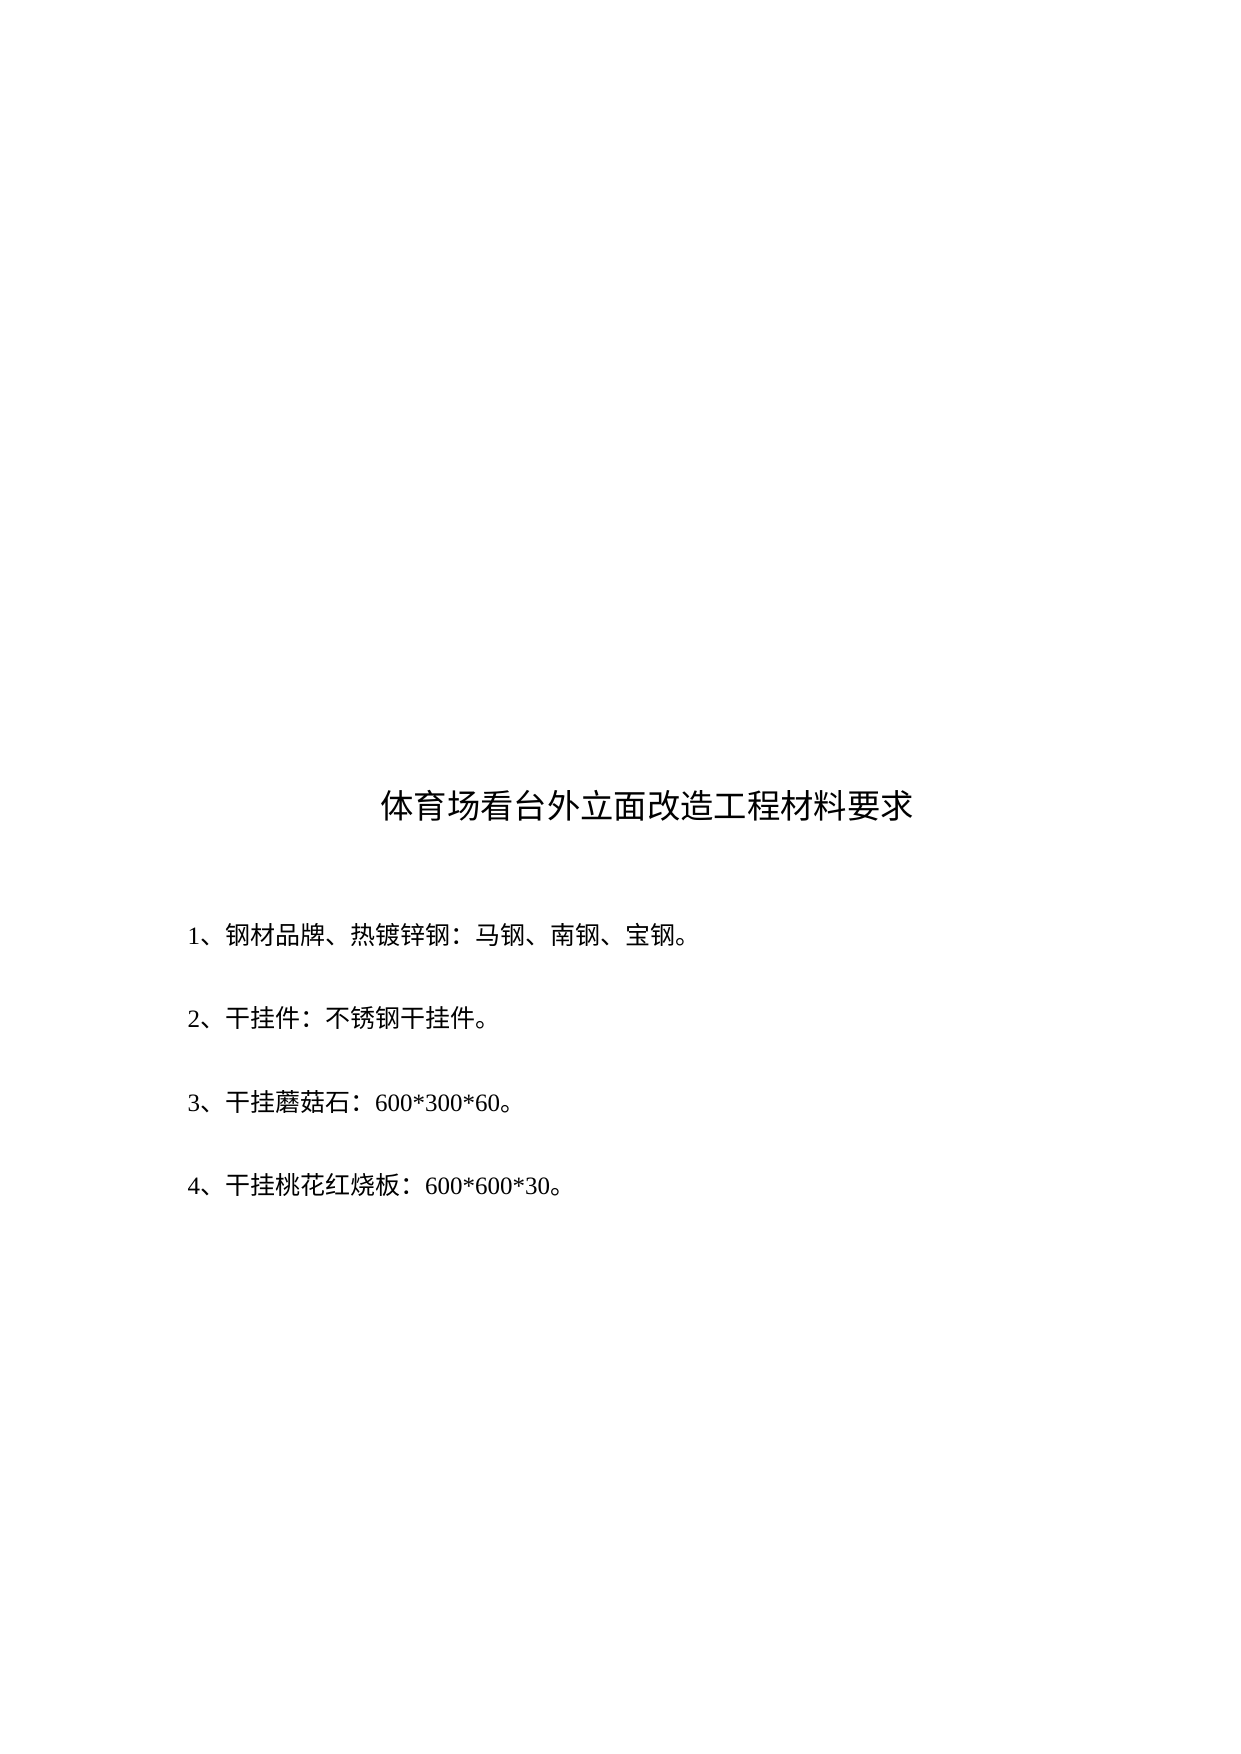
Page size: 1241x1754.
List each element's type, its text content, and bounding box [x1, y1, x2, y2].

text 体育场看台外立面改造工程材料要求 [187, 771, 1106, 836]
text 2、干挂件：不锈钢干挂件。 [187, 984, 1106, 1049]
text 1、钢材品牌、热镀锌钢：马钢、南钢、宝钢。 [187, 901, 1106, 966]
text 3、干挂蘑菇石：600*300*60。 [187, 1068, 1106, 1133]
text 4、干挂桃花红烧板：600*600*30。 [187, 1151, 1106, 1216]
